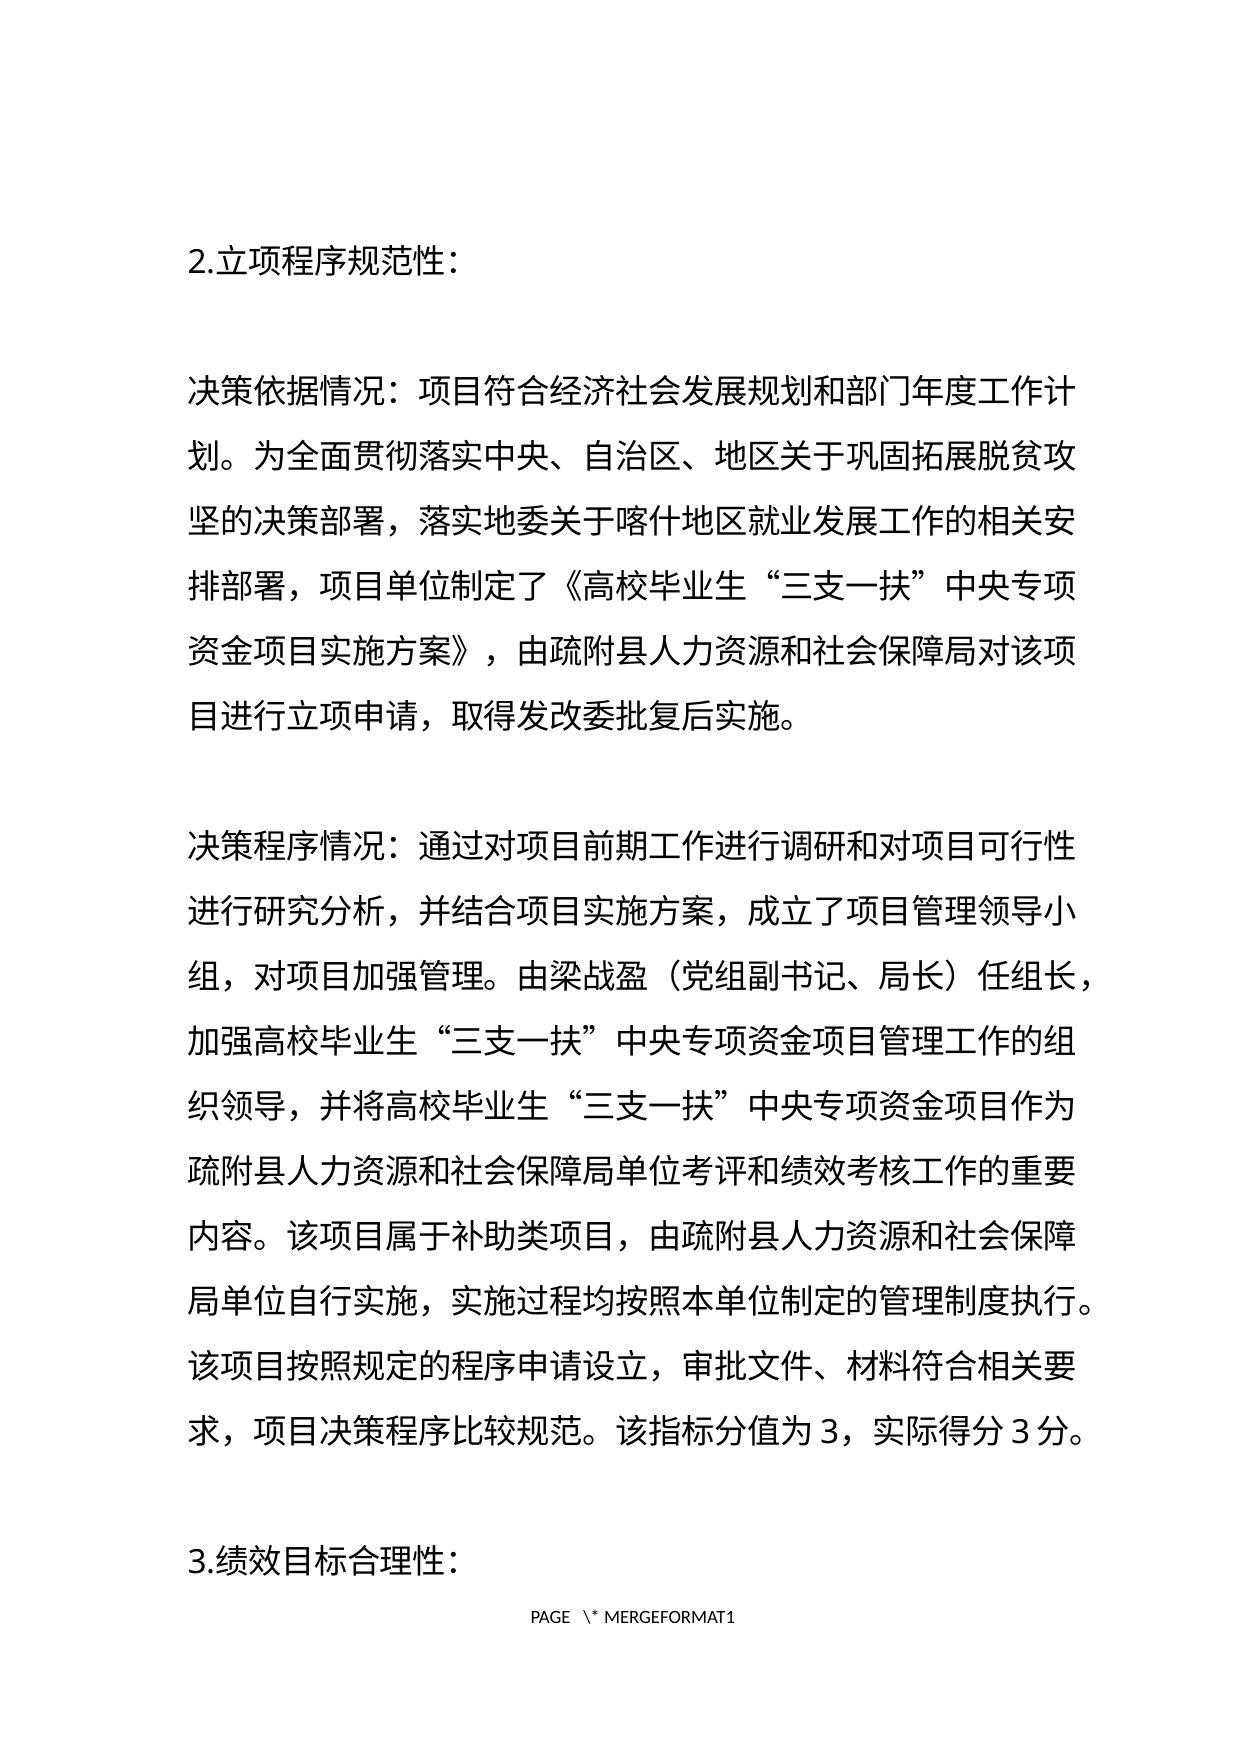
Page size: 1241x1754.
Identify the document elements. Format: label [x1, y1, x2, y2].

text [187, 162, 1078, 1592]
